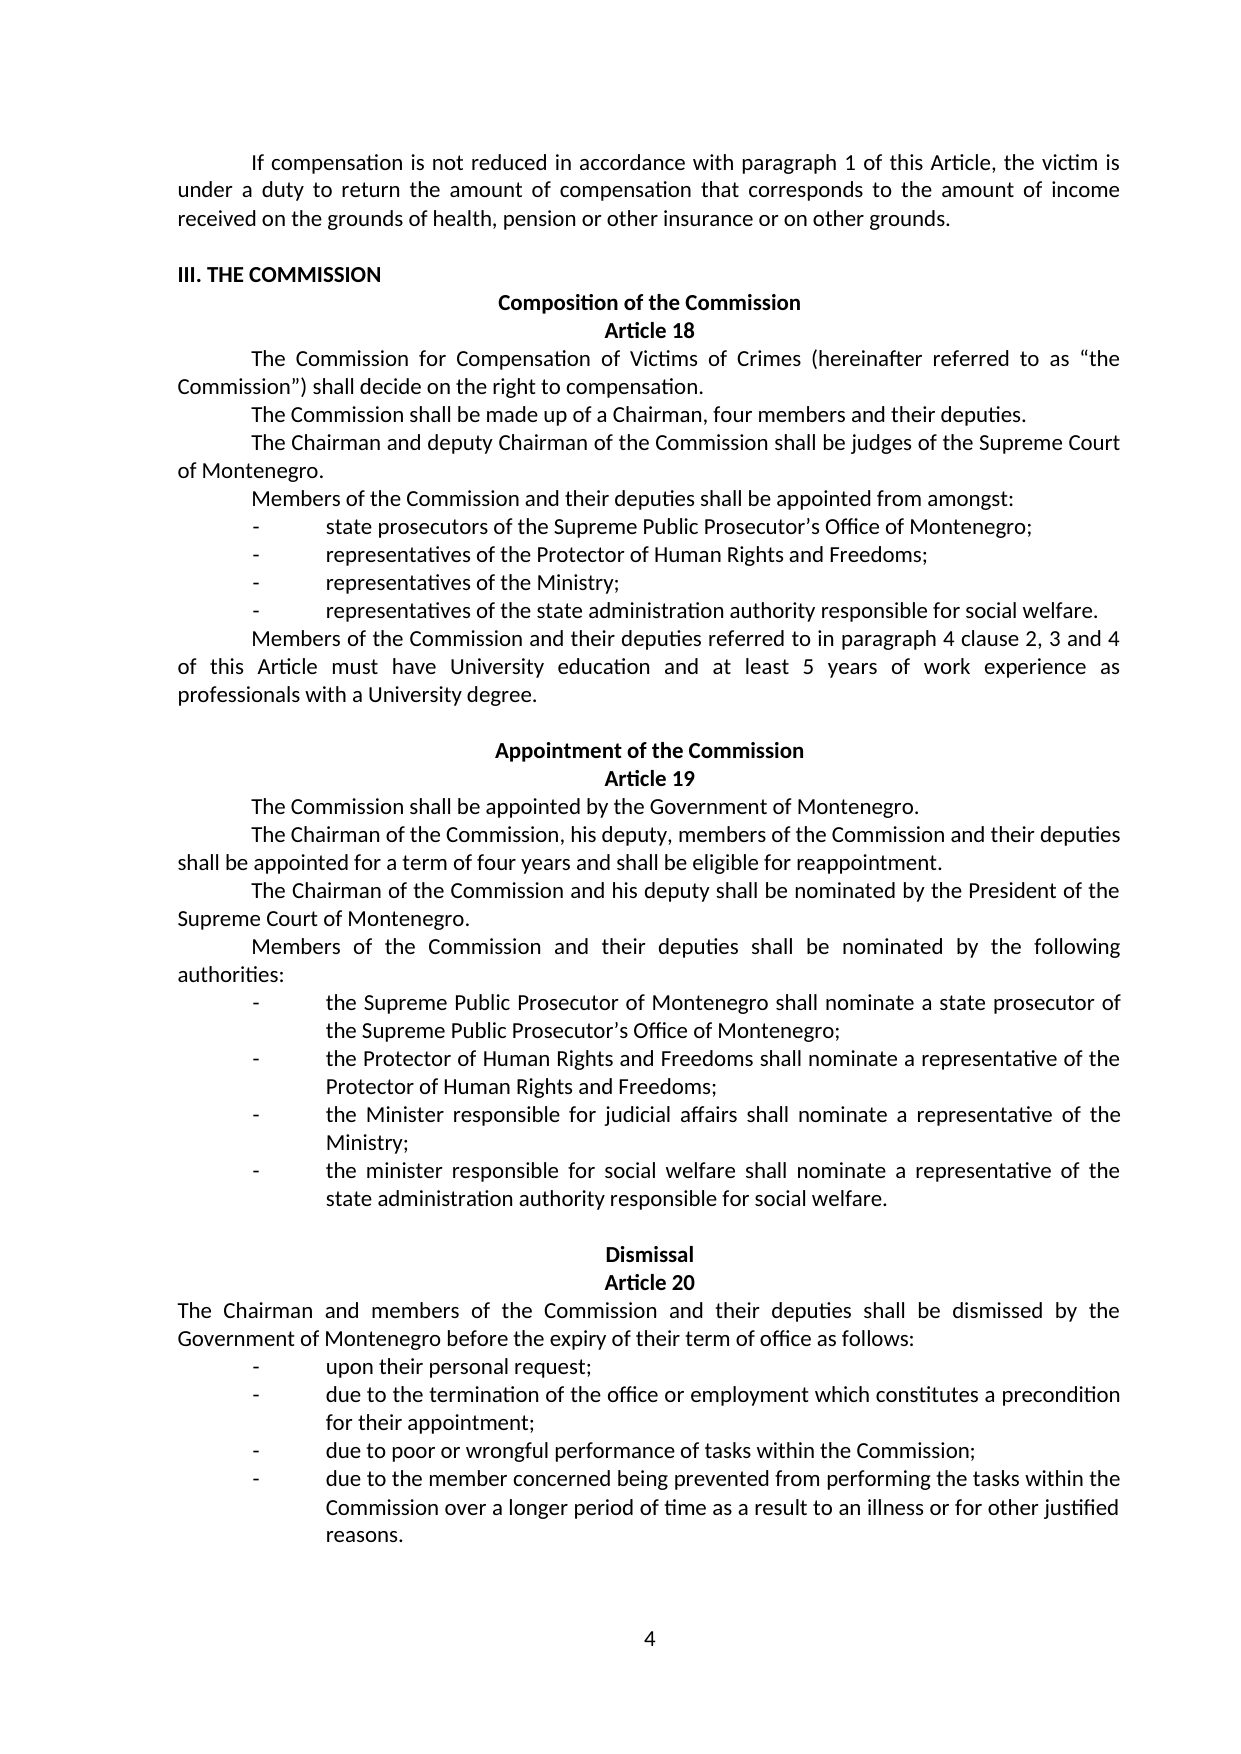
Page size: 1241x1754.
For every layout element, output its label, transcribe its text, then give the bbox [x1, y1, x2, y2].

text The Commission shall be made up of a Chairman, four members and their deputies. [177, 400, 1122, 428]
list due to poor or wrongful performance of tasks within the Commission; [252, 1437, 1122, 1464]
list the Minister responsible for judicial affairs shall nominate a representative of the Ministry; [252, 1100, 1122, 1156]
text Members of the Commission and their deputies shall be nominated by the following authorities: [177, 932, 1122, 988]
list upon their personal request; [252, 1352, 1122, 1381]
text Article 18 [177, 316, 1122, 344]
list the Protector of Human Rights and Freedoms shall nominate a representative of the Protector of Human Rights and Freedoms; [252, 1044, 1122, 1100]
text Members of the Commission and their deputies shall be appointed from amongst: [177, 484, 1122, 512]
list due to the member concerned being prevented from performing the tasks within the Commission over a longer period of time as a result to an illness or for other justified reasons. [252, 1464, 1122, 1549]
text The Commission shall be appointed by the Government of Montenegro. [177, 792, 1122, 820]
list state prosecutors of the Supreme Public Prosecutor’s Office of Montenegro; [252, 512, 1122, 540]
list representatives of the Ministry; [252, 568, 1122, 596]
text The Chairman and deputy Chairman of the Commission shall be judges of the Supreme Court of Montenegro. [177, 428, 1122, 484]
text Composition of the Commission [177, 288, 1122, 316]
list representatives of the Protector of Human Rights and Freedoms; [252, 540, 1122, 568]
text The Commission for Compensation of Victims of Crimes (hereinafter referred to as “the Commission”) shall decide on the right to compensation. [177, 344, 1122, 400]
text Dismissal [177, 1240, 1122, 1268]
text If compensation is not reduced in accordance with paragraph 1 of this Article, the victim is under a duty to return the amount of compensation that corresponds to the amount of income received on the grounds of health, pension or other insurance or on other grounds. [177, 148, 1122, 232]
text The Chairman and members of the Commission and their deputies shall be dismissed by the Government of Montenegro before the expiry of their term of office as follows: [177, 1296, 1122, 1352]
text III. THE COMMISSION [177, 260, 1122, 288]
text Members of the Commission and their deputies referred to in paragraph 4 clause 2, 3 and 4 of this Article must have University education and at least 5 years of work experience as professionals with a University degree. [177, 624, 1122, 708]
text Article 20 [177, 1268, 1122, 1296]
text Appointment of the Commission [177, 736, 1122, 764]
list the minister responsible for social welfare shall nominate a representative of the state administration authority responsible for social welfare. [252, 1156, 1122, 1212]
list due to the termination of the office or employment which constitutes a precondition for their appointment; [252, 1381, 1122, 1437]
text The Chairman of the Commission and his deputy shall be nominated by the President of the Supreme Court of Montenegro. [177, 876, 1122, 932]
text Article 19 [177, 764, 1122, 792]
list the Supreme Public Prosecutor of Montenegro shall nominate a state prosecutor of the Supreme Public Prosecutor’s Office of Montenegro; [252, 988, 1122, 1044]
text The Chairman of the Commission, his deputy, members of the Commission and their deputies shall be appointed for a term of four years and shall be eligible for reappointment. [177, 820, 1122, 876]
list representatives of the state administration authority responsible for social welfare. [252, 596, 1122, 624]
